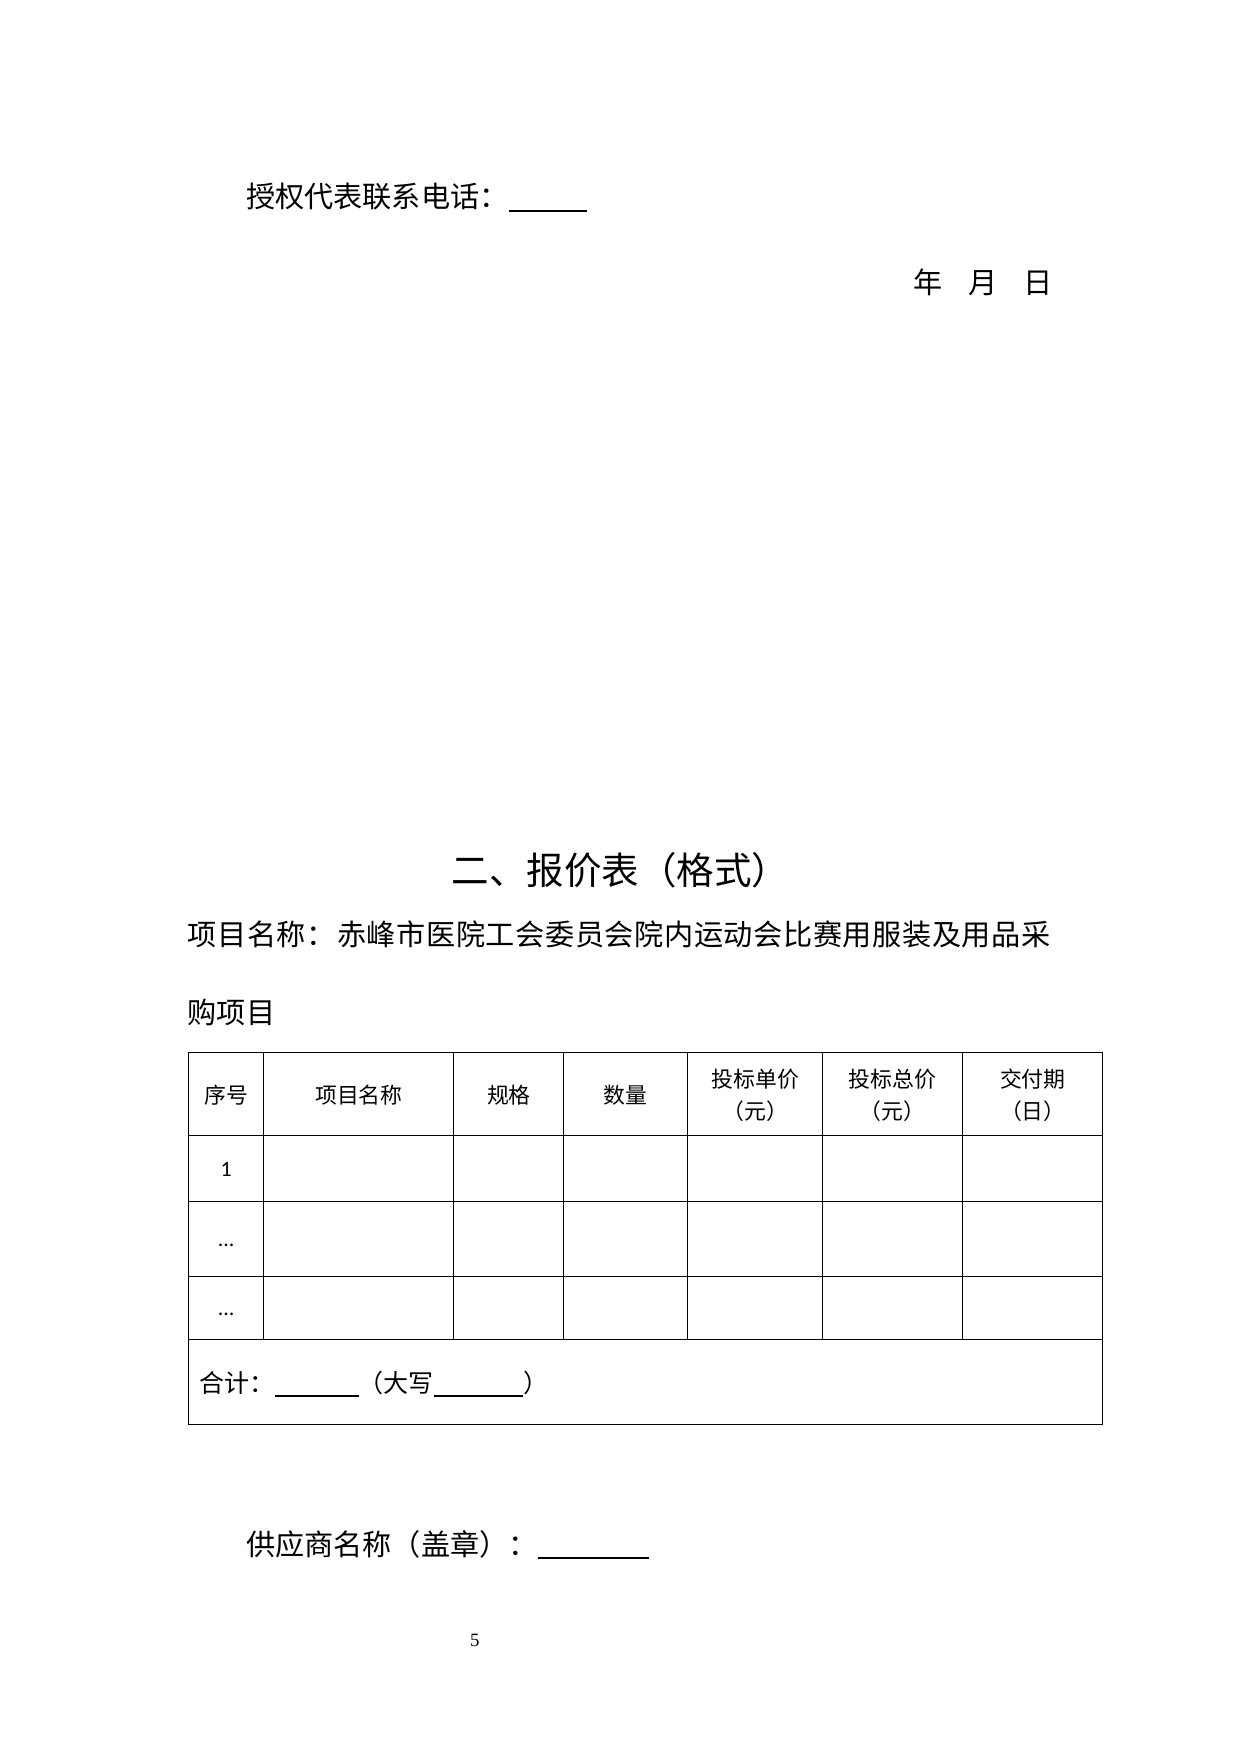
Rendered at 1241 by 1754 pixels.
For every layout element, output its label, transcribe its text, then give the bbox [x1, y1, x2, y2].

table_header 投标单价（元） [688, 1053, 822, 1135]
table_cell [823, 1136, 962, 1201]
table_cell ... [189, 1277, 263, 1339]
text 授权代表联系电话： [187, 162, 1053, 227]
text 供应商名称（盖章）： [187, 1510, 1053, 1575]
table_cell [264, 1202, 453, 1276]
table_cell [688, 1202, 822, 1276]
table_cell [454, 1136, 563, 1201]
table_cell [454, 1202, 563, 1276]
table_cell [564, 1202, 687, 1276]
table_cell 合计： （大写 ） [189, 1340, 1102, 1424]
table_header 序号 [189, 1053, 263, 1135]
table_header 数量 [564, 1053, 687, 1135]
table_header 投标总价（元） [823, 1053, 962, 1135]
text 二、报价表（格式） [187, 836, 1053, 901]
table_cell [454, 1277, 563, 1339]
table_cell [264, 1277, 453, 1339]
table_cell [688, 1136, 822, 1201]
table_cell ... [189, 1202, 263, 1276]
table_cell [963, 1277, 1102, 1339]
table_cell 1 [189, 1136, 263, 1201]
table_cell [688, 1277, 822, 1339]
table_cell [564, 1277, 687, 1339]
text 项目名称：赤峰市医院工会委员会院内运动会比赛用服装及用品采购项目 [187, 901, 1053, 1043]
table_cell [823, 1202, 962, 1276]
table_cell [963, 1136, 1102, 1201]
table_header 项目名称 [264, 1053, 453, 1135]
table_cell [264, 1136, 453, 1201]
table_cell [963, 1202, 1102, 1276]
text 年 月 日 [187, 248, 1053, 313]
table_header 交付期（日） [963, 1053, 1102, 1135]
table_header 规格 [454, 1053, 563, 1135]
table_cell [823, 1277, 962, 1339]
table_cell [564, 1136, 687, 1201]
